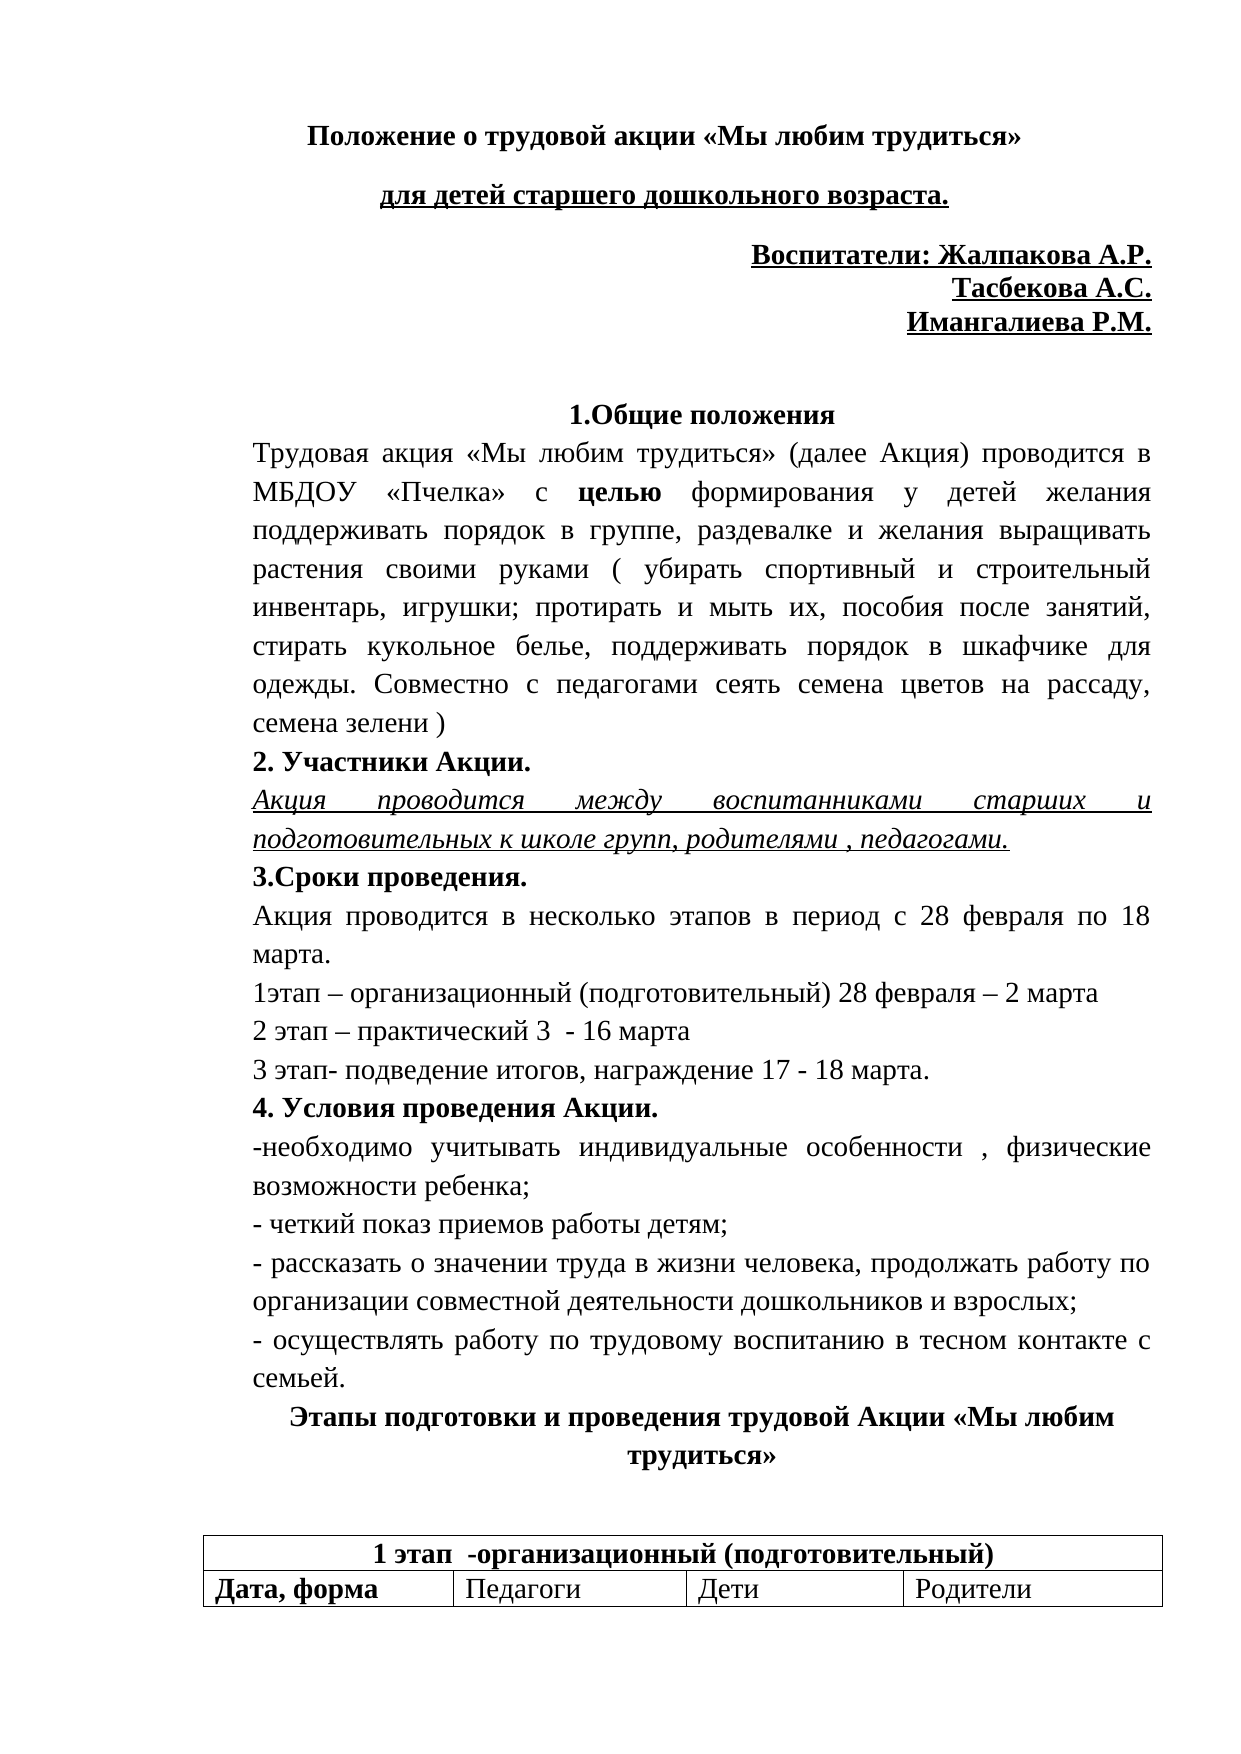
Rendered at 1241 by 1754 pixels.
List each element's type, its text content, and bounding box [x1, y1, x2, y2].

list - четкий показ приемов работы детям; [252, 1206, 1152, 1240]
text Тасбекова А.С. [177, 270, 1152, 304]
table_cell Дети [687, 1571, 903, 1606]
list 1этап – организационный (подготовительный) 28 февраля – 2 марта [252, 975, 1152, 1008]
text Положение о трудовой акции «Мы любим трудиться» [177, 118, 1152, 152]
list 3 этап- подведение итогов, награждение 17 - 18 марта. [252, 1052, 1152, 1086]
list 3.Сроки проведения. [252, 859, 1152, 893]
text для детей старшего дошкольного возраста. [177, 177, 1152, 211]
list Этапы подготовки и проведения трудовой Акции «Мы любим трудиться» [252, 1399, 1152, 1471]
list Трудовая акция «Мы любим трудиться» (далее Акция) проводится в МБДОУ «Пчелка» с целью формирования у детей желания поддерживать порядок в группе, раздевалке и желания выращивать растения своими руками ( убирать спортивный и строительный инвентарь, игрушки; протирать и мыть их, пособия после занятий, стирать кукольное белье, поддерживать порядок в шкафчике для одежды. Совместно с педагогами сеять семена цветов на рассаду, семена зелени ) [252, 435, 1152, 739]
list 2 этап – практический 3 - 16 марта [252, 1013, 1152, 1047]
table_header 1 этап -организационный (подготовительный) [204, 1536, 1162, 1570]
list 2. Участники Акции. [252, 744, 1152, 777]
text Имангалиева Р.М. [177, 304, 1152, 337]
list -необходимо учитывать индивидуальные особенности , физические возможности ребенка; [252, 1129, 1152, 1201]
list 1.Общие положения [252, 397, 1152, 430]
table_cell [204, 1571, 453, 1606]
table_cell Родители [904, 1571, 1162, 1606]
list Акция проводится между воспитанниками старших и подготовительных к школе групп, родителями , педагогами. [252, 782, 1152, 811]
list Акция проводится между воспитанниками старших и подготовительных к школе групп, родителями , педагогами. [252, 812, 1152, 854]
list - осуществлять работу по трудовому воспитанию в тесном контакте с семьей. [252, 1322, 1152, 1394]
list Акция проводится в несколько этапов в период с 28 февраля по 18 марта. [252, 898, 1152, 970]
list 4. Условия проведения Акции. [252, 1091, 1152, 1124]
table_cell Педагоги [454, 1571, 686, 1606]
list - рассказать о значении труда в жизни человека, продолжать работу по организации совместной деятельности дошкольников и взрослых; [252, 1245, 1152, 1317]
text Воспитатели: Жалпакова А.Р. [177, 237, 1152, 270]
